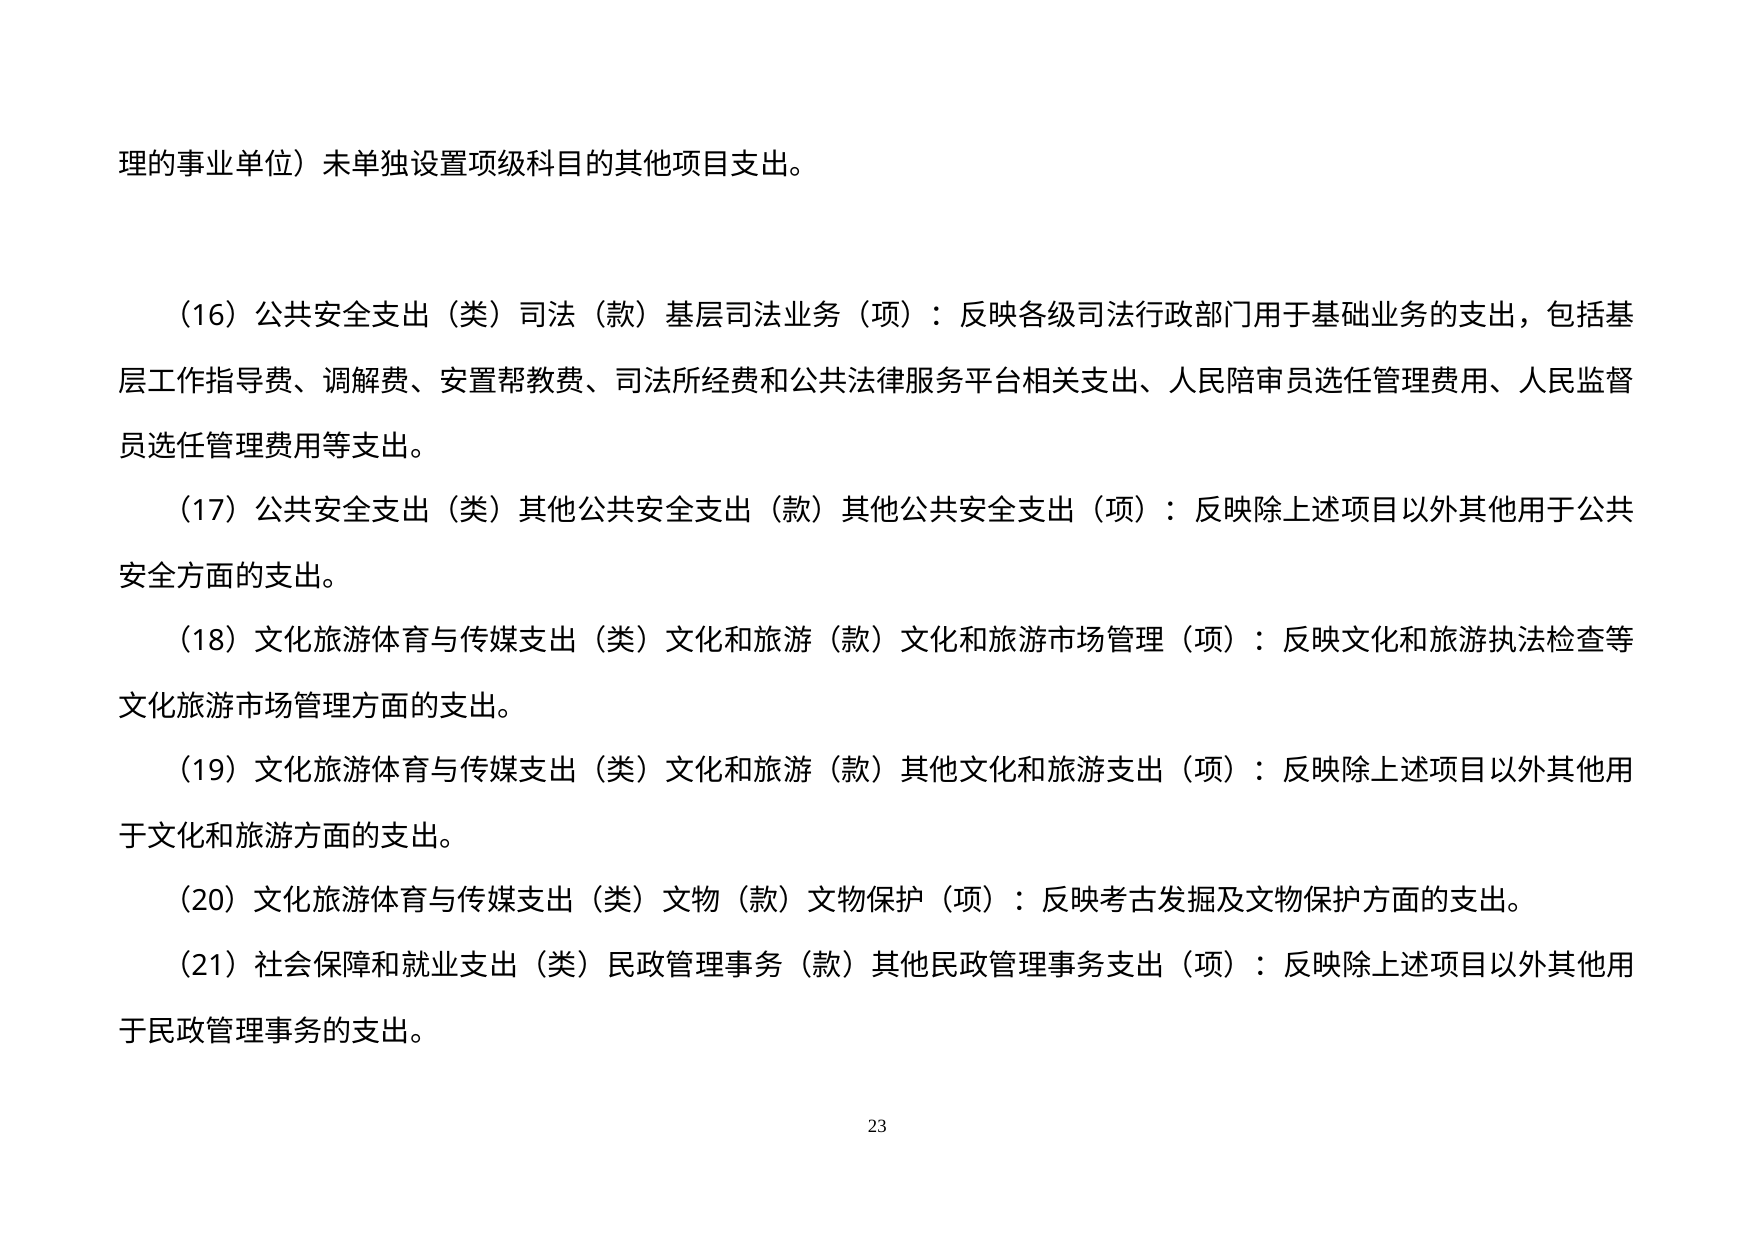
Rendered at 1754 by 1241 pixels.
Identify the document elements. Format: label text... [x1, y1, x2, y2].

text （21）社会保障和就业支出（类）民政管理事务（款）其他民政管理事务支出（项）：反映除上述项目以外其他用于民政管理事务的支出。 [118, 931, 1636, 1061]
text （17）公共安全支出（类）其他公共安全支出（款）其他公共安全支出（项）：反映除上述项目以外其他用于公共安全方面的支出。 [118, 476, 1636, 606]
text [118, 129, 1636, 194]
text （18）文化旅游体育与传媒支出（类）文化和旅游（款）文化和旅游市场管理（项）：反映文化和旅游执法检查等文化旅游市场管理方面的支出。 [118, 606, 1636, 736]
text （16）公共安全支出（类）司法（款）基层司法业务（项）：反映各级司法行政部门用于基础业务的支出，包括基层工作指导费、调解费、安置帮教费、司法所经费和公共法律服务平台相关支出、人民陪审员选任管理费用、人民监督员选任管理费用等支出。 [118, 281, 1636, 476]
text （19）文化旅游体育与传媒支出（类）文化和旅游（款）其他文化和旅游支出（项）：反映除上述项目以外其他用于文化和旅游方面的支出。 [118, 736, 1636, 866]
text （20）文化旅游体育与传媒支出（类）文物（款）文物保护（项）：反映考古发掘及文物保护方面的支出。 [118, 866, 1636, 931]
